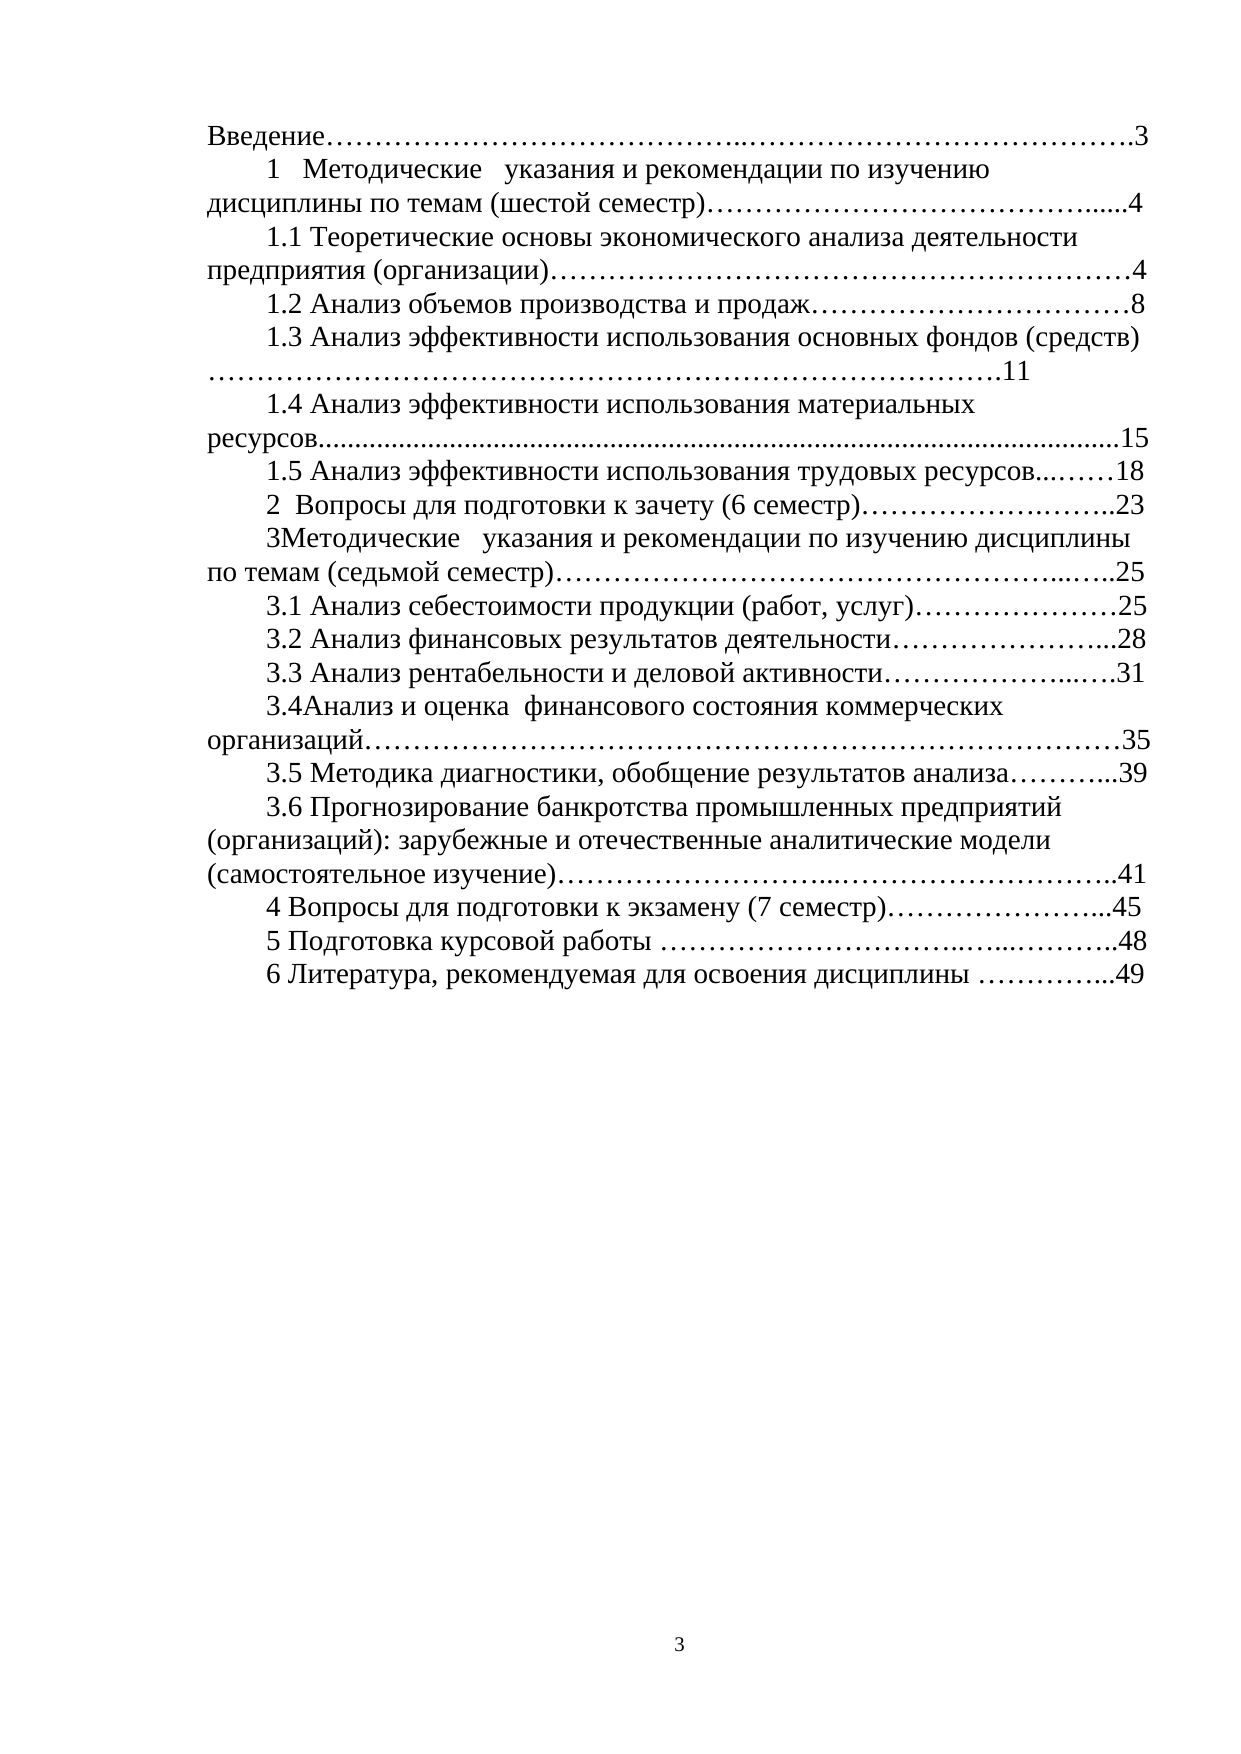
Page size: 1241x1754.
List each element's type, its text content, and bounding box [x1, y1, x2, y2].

text 6 Литература, рекомендуемая для освоения дисциплины …………...49 [207, 957, 1152, 990]
text 3.5 Методика диагностики, обобщение результатов анализа………...39 [207, 755, 1152, 789]
text 2 Вопросы для подготовки к зачету (6 семестр)……………….……..23 [207, 487, 1152, 521]
text 3.3 Анализ рентабельности и деловой активности………………...….31 [207, 655, 1152, 688]
text 1.1 Теоретические основы экономического анализа деятельности предприятия (организации)……………………………………………………4 [207, 219, 1152, 286]
text 3Методические указания и рекомендации по изучению дисциплины по темам (седьмой семестр)……………………………………………...…..25 [207, 521, 1152, 588]
text 3.2 Анализ финансовых результатов деятельности…………………...28 [207, 621, 1152, 655]
text 3.6 Прогнозирование банкротства промышленных предприятий (организаций): зарубежные и отечественные аналитические модели (самостоятельное изучение)………………………...………………………..41 [207, 789, 1152, 889]
text 1 Методические указания и рекомендации по изучению дисциплины по темам (шестой семестр)…………………………………......4 [207, 152, 1152, 219]
text Введение……………………………………..………………………………….3 [207, 118, 1152, 152]
text 1.5 Анализ эффективности использования трудовых ресурсов...……18 [207, 453, 1152, 487]
text 1.2 Анализ объемов производства и продаж……………………………8 [207, 286, 1152, 319]
text 1.4 Анализ эффективности использования материальных ресурсов..............................................................................................................15 [207, 386, 1152, 453]
text 3.1 Анализ себестоимости продукции (работ, услуг)…………………25 [207, 588, 1152, 621]
text 1.3 Анализ эффективности использования основных фондов (средств)……………………………………………………………………….11 [207, 319, 1152, 386]
text 5 Подготовка курсовой работы …………………………..…...………..48 [207, 923, 1152, 957]
text 3.4Анализ и оценка финансового состояния коммерческих организаций……………………………………………………………………35 [207, 688, 1152, 755]
text 4 Вопросы для подготовки к экзамену (7 семестр)…………………...45 [207, 889, 1152, 923]
